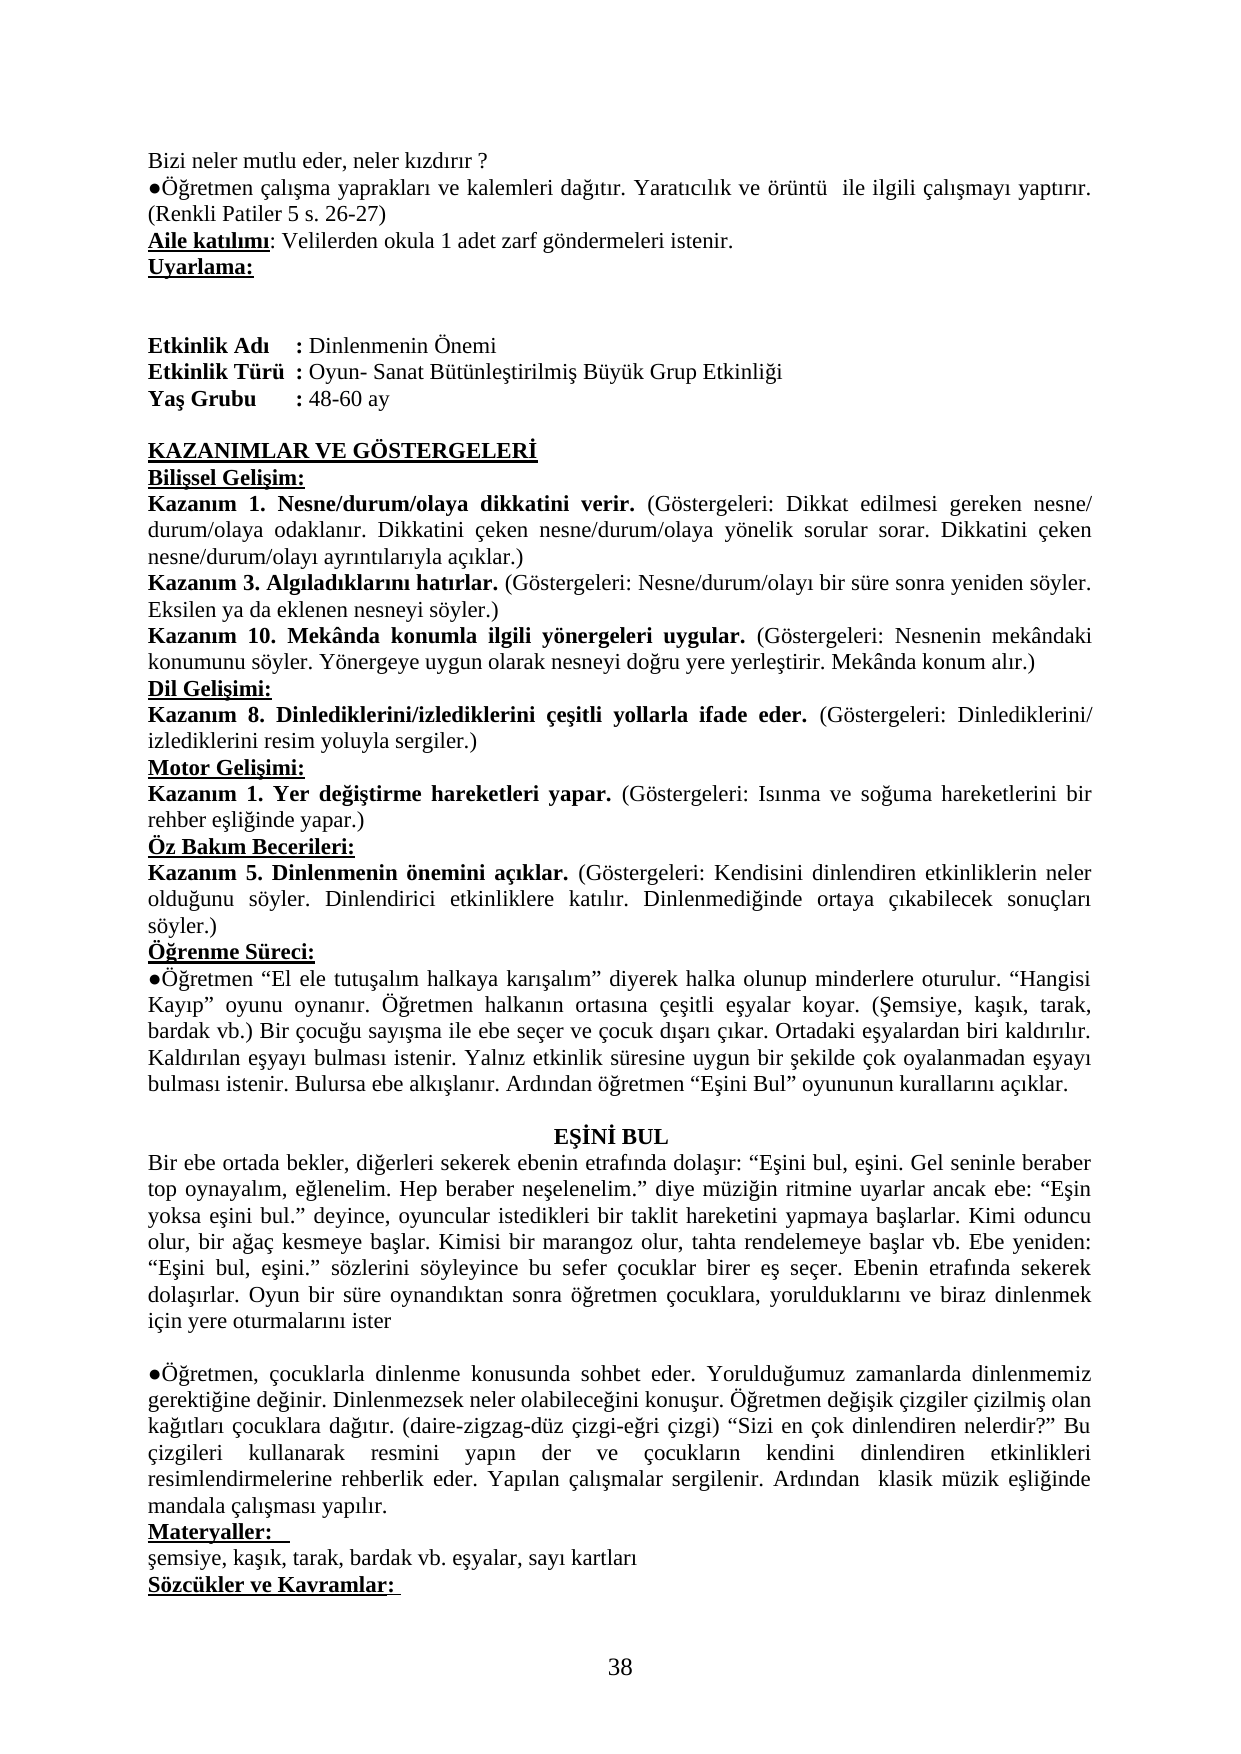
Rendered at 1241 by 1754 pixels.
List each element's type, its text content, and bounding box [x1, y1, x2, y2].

text ●Öğretmen, çocuklarla dinlenme konusunda sohbet eder. Yorulduğumuz zamanlarda dinlenmemiz gerektiğine değinir. Dinlenmezsek neler olabileceğini konuşur. Öğretmen değişik çizgiler çizilmiş olan kağıtları çocuklara dağıtır. (daire-zigzag-düz çizgi-eğri çizgi) “Sizi en çok dinlendiren nelerdir?” Bu çizgileri kullanarak resmini yapın der ve çocukların kendini dinlendiren etkinlikleri resimlendirmelerine rehberlik eder. Yapılan çalışmalar sergilenir. Ardından klasik müzik eşliğinde mandala çalışması yapılır. [148, 1360, 1093, 1518]
text Öz Bakım Becerileri: [148, 833, 1093, 859]
text Kazanım 10. Mekânda konumla ilgili yönergeleri uygular. (Göstergeleri: Nesnenin mekândaki konumunu söyler. Yönergeye uygun olarak nesneyi doğru yere yerleştirir. Mekânda konum alır.) [148, 622, 1093, 675]
text ●Öğretmen “El ele tutuşalım halkaya karışalım” diyerek halka olunup minderlere oturulur. “Hangisi Kayıp” oyunu oynanır. Öğretmen halkanın ortasına çeşitli eşyalar koyar. (Şemsiye, kaşık, tarak, bardak vb.) Bir çocuğu sayışma ile ebe seçer ve çocuk dışarı çıkar. Ortadaki eşyalardan biri kaldırılır. Kaldırılan eşyayı bulması istenir. Yalnız etkinlik süresine uygun bir şekilde çok oyalanmadan eşyayı bulması istenir. Bulursa ebe alkışlanır. Ardından öğretmen “Eşini Bul” oyununun kurallarını açıklar. [148, 964, 1093, 1096]
text Aile katılımı: Velilerden okula 1 adet zarf göndermeleri istenir. [148, 227, 1093, 253]
text Öğrenme Süreci: [148, 938, 1093, 964]
text Kazanım 8. Dinlediklerini/izlediklerini çeşitli yollarla ifade eder. (Göstergeleri: Dinlediklerini/ izlediklerini resim yoluyla sergiler.) [148, 701, 1093, 754]
text EŞİNİ BUL [148, 1123, 1093, 1149]
text Kazanım 5. Dinlenmenin önemini açıklar. (Göstergeleri: Kendisini dinlendiren etkinliklerin neler olduğunu söyler. Dinlendirici etkinliklere katılır. Dinlenmediğinde ortaya çıkabilecek sonuçları söyler.) [148, 859, 1093, 938]
text Bizi neler mutlu eder, neler kızdırır ? [148, 148, 1093, 174]
text Uyarlama: [148, 253, 1093, 279]
text Kazanım 3. Algıladıklarını hatırlar. (Göstergeleri: Nesne/durum/olayı bir süre sonra yeniden söyler. Eksilen ya da eklenen nesneyi söyler.) [148, 569, 1093, 622]
text Dil Gelişimi: [148, 675, 1093, 701]
text Kazanım 1. Yer değiştirme hareketleri yapar. (Göstergeleri: Isınma ve soğuma hareketlerini bir rehber eşliğinde yapar.) [148, 780, 1093, 833]
text Bir ebe ortada bekler, diğerleri sekerek ebenin etrafında dolaşır: “Eşini bul, eşini. Gel seninle beraber top oynayalım, eğlenelim. Hep beraber neşelenelim.” diye müziğin ritmine uyarlar ancak ebe: “Eşin yoksa eşini bul.” deyince, oyuncular istedikleri bir taklit hareketini yapmaya başlarlar. Kimi oduncu olur, bir ağaç kesmeye başlar. Kimisi bir marangoz olur, tahta rendelemeye başlar vb. Ebe yeniden: “Eşini bul, eşini.” sözlerini söyleyince bu sefer çocuklar birer eş seçer. Ebenin etrafında sekerek dolaşırlar. Oyun bir süre oynandıktan sonra öğretmen çocuklara, yorulduklarını ve biraz dinlenmek için yere oturmalarını ister [148, 1149, 1093, 1333]
text Etkinlik Türü : Oyun- Sanat Bütünleştirilmiş Büyük Grup Etkinliği [148, 358, 1093, 385]
text Etkinlik Adı : Dinlenmenin Önemi [148, 332, 1093, 358]
text KAZANIMLAR VE GÖSTERGELERİ [148, 437, 1093, 464]
text şemsiye, kaşık, tarak, bardak vb. eşyalar, sayı kartları [148, 1544, 1093, 1571]
text Motor Gelişimi: [148, 754, 1093, 780]
text Kazanım 1. Nesne/durum/olaya dikkatini verir. (Göstergeleri: Dikkat edilmesi gereken nesne/ durum/olaya odaklanır. Dikkatini çeken nesne/durum/olaya yönelik sorular sorar. Dikkatini çeken nesne/durum/olayı ayrıntılarıyla açıklar.) [148, 490, 1093, 569]
text Yaş Grubu : 48-60 ay [148, 385, 1093, 411]
text Sözcükler ve Kavramlar: [148, 1571, 1093, 1597]
text Materyaller: [148, 1518, 1093, 1544]
text Bilişsel Gelişim: [148, 464, 1093, 490]
text ●Öğretmen çalışma yaprakları ve kalemleri dağıtır. Yaratıcılık ve örüntü ile ilgili çalışmayı yaptırır. (Renkli Patiler 5 s. 26-27) [148, 174, 1093, 227]
